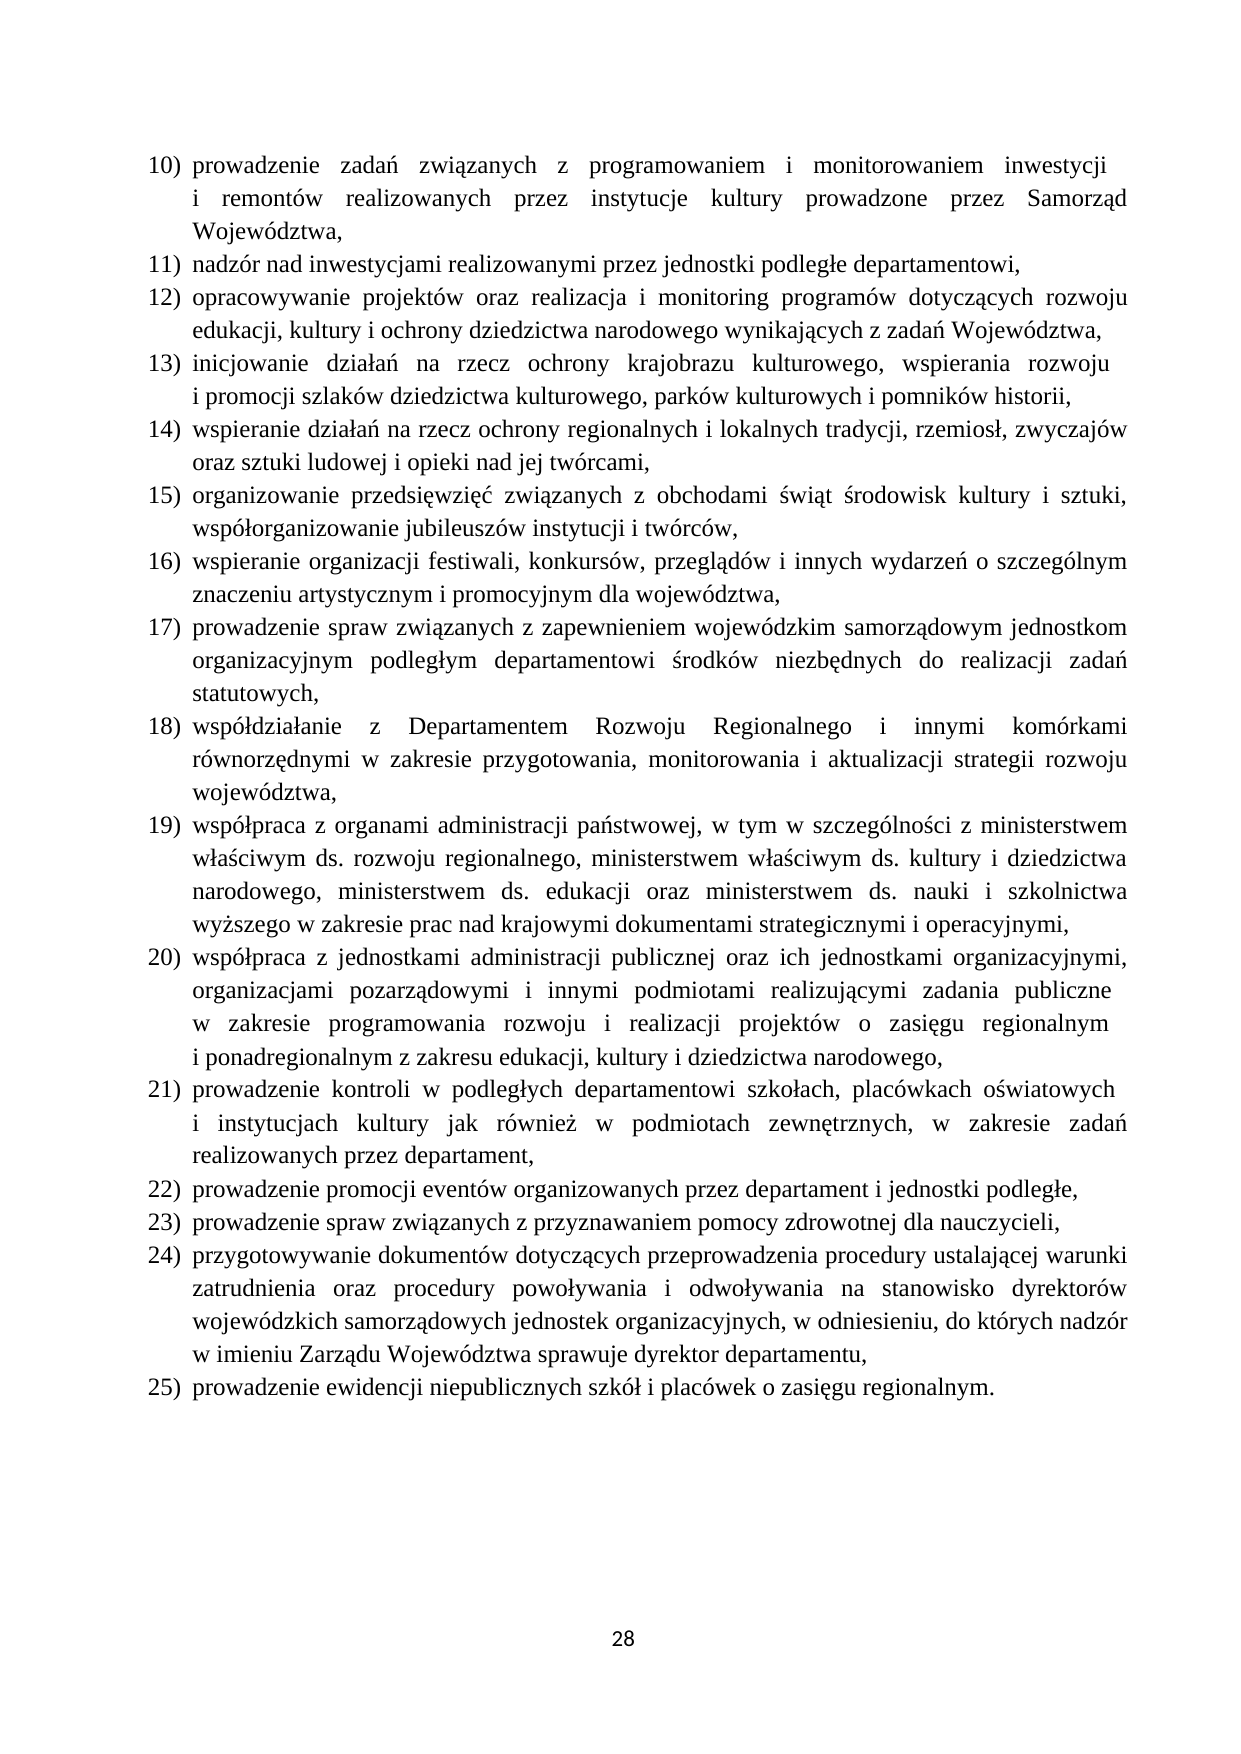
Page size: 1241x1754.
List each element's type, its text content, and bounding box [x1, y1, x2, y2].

list organizowanie przedsięwzięć związanych z obchodami świąt środowisk kultury i sztuki, współorganizowanie jubileuszów instytucji i twórców, [148, 480, 1128, 542]
list opracowywanie projektów oraz realizacja i monitoring programów dotyczących rozwoju edukacji, kultury i ochrony dziedzictwa narodowego wynikających z zadań Województwa, [148, 282, 1128, 344]
list inicjowanie działań na rzecz ochrony krajobrazu kulturowego, wspierania rozwoju i promocji szlaków dziedzictwa kulturowego, parków kulturowych i pomników historii, [148, 348, 1128, 410]
list prowadzenie spraw związanych z zapewnieniem wojewódzkim samorządowym jednostkom organizacyjnym podległym departamentowi środków niezbędnych do realizacji zadań statutowych, [148, 612, 1128, 707]
list prowadzenie spraw związanych z przyznawaniem pomocy zdrowotnej dla nauczycieli, [148, 1207, 1128, 1235]
list współpraca z jednostkami administracji publicznej oraz ich jednostkami organizacyjnymi, organizacjami pozarządowymi i innymi podmiotami realizującymi zadania publiczne w zakresie programowania rozwoju i realizacji projektów o zasięgu regionalnym i ponadregionalnym z zakresu edukacji, kultury i dziedzictwa narodowego, [148, 942, 1128, 1070]
list prowadzenie ewidencji niepublicznych szkół i placówek o zasięgu regionalnym. [148, 1372, 1128, 1401]
list prowadzenie kontroli w podległych departamentowi szkołach, placówkach oświatowych i instytucjach kultury jak również w podmiotach zewnętrznych, w zakresie zadań realizowanych przez departament, [148, 1074, 1128, 1169]
list wspieranie działań na rzecz ochrony regionalnych i lokalnych tradycji, rzemiosł, zwyczajów oraz sztuki ludowej i opieki nad jej twórcami, [148, 414, 1128, 476]
list wspieranie organizacji festiwali, konkursów, przeglądów i innych wydarzeń o szczególnym znaczeniu artystycznym i promocyjnym dla województwa, [148, 546, 1128, 608]
list współpraca z organami administracji państwowej, w tym w szczególności z ministerstwem właściwym ds. rozwoju regionalnego, ministerstwem właściwym ds. kultury i dziedzictwa narodowego, ministerstwem ds. edukacji oraz ministerstwem ds. nauki i szkolnictwa wyższego w zakresie prac nad krajowymi dokumentami strategicznymi i operacyjnymi, [148, 810, 1128, 938]
list współdziałanie z Departamentem Rozwoju Regionalnego i innymi komórkami równorzędnymi w zakresie przygotowania, monitorowania i aktualizacji strategii rozwoju województwa, [148, 711, 1128, 806]
list prowadzenie zadań związanych z programowaniem i monitorowaniem inwestycji i remontów realizowanych przez instytucje kultury prowadzone przez Samorząd Województwa, [148, 150, 1128, 245]
list przygotowywanie dokumentów dotyczących przeprowadzenia procedury ustalającej warunki zatrudnienia oraz procedury powoływania i odwoływania na stanowisko dyrektorów wojewódzkich samorządowych jednostek organizacyjnych, w odniesieniu, do których nadzór w imieniu Zarządu Województwa sprawuje dyrektor departamentu, [148, 1240, 1128, 1367]
list nadzór nad inwestycjami realizowanymi przez jednostki podległe departamentowi, [148, 249, 1128, 278]
list prowadzenie promocji eventów organizowanych przez departament i jednostki podległe, [148, 1174, 1128, 1202]
